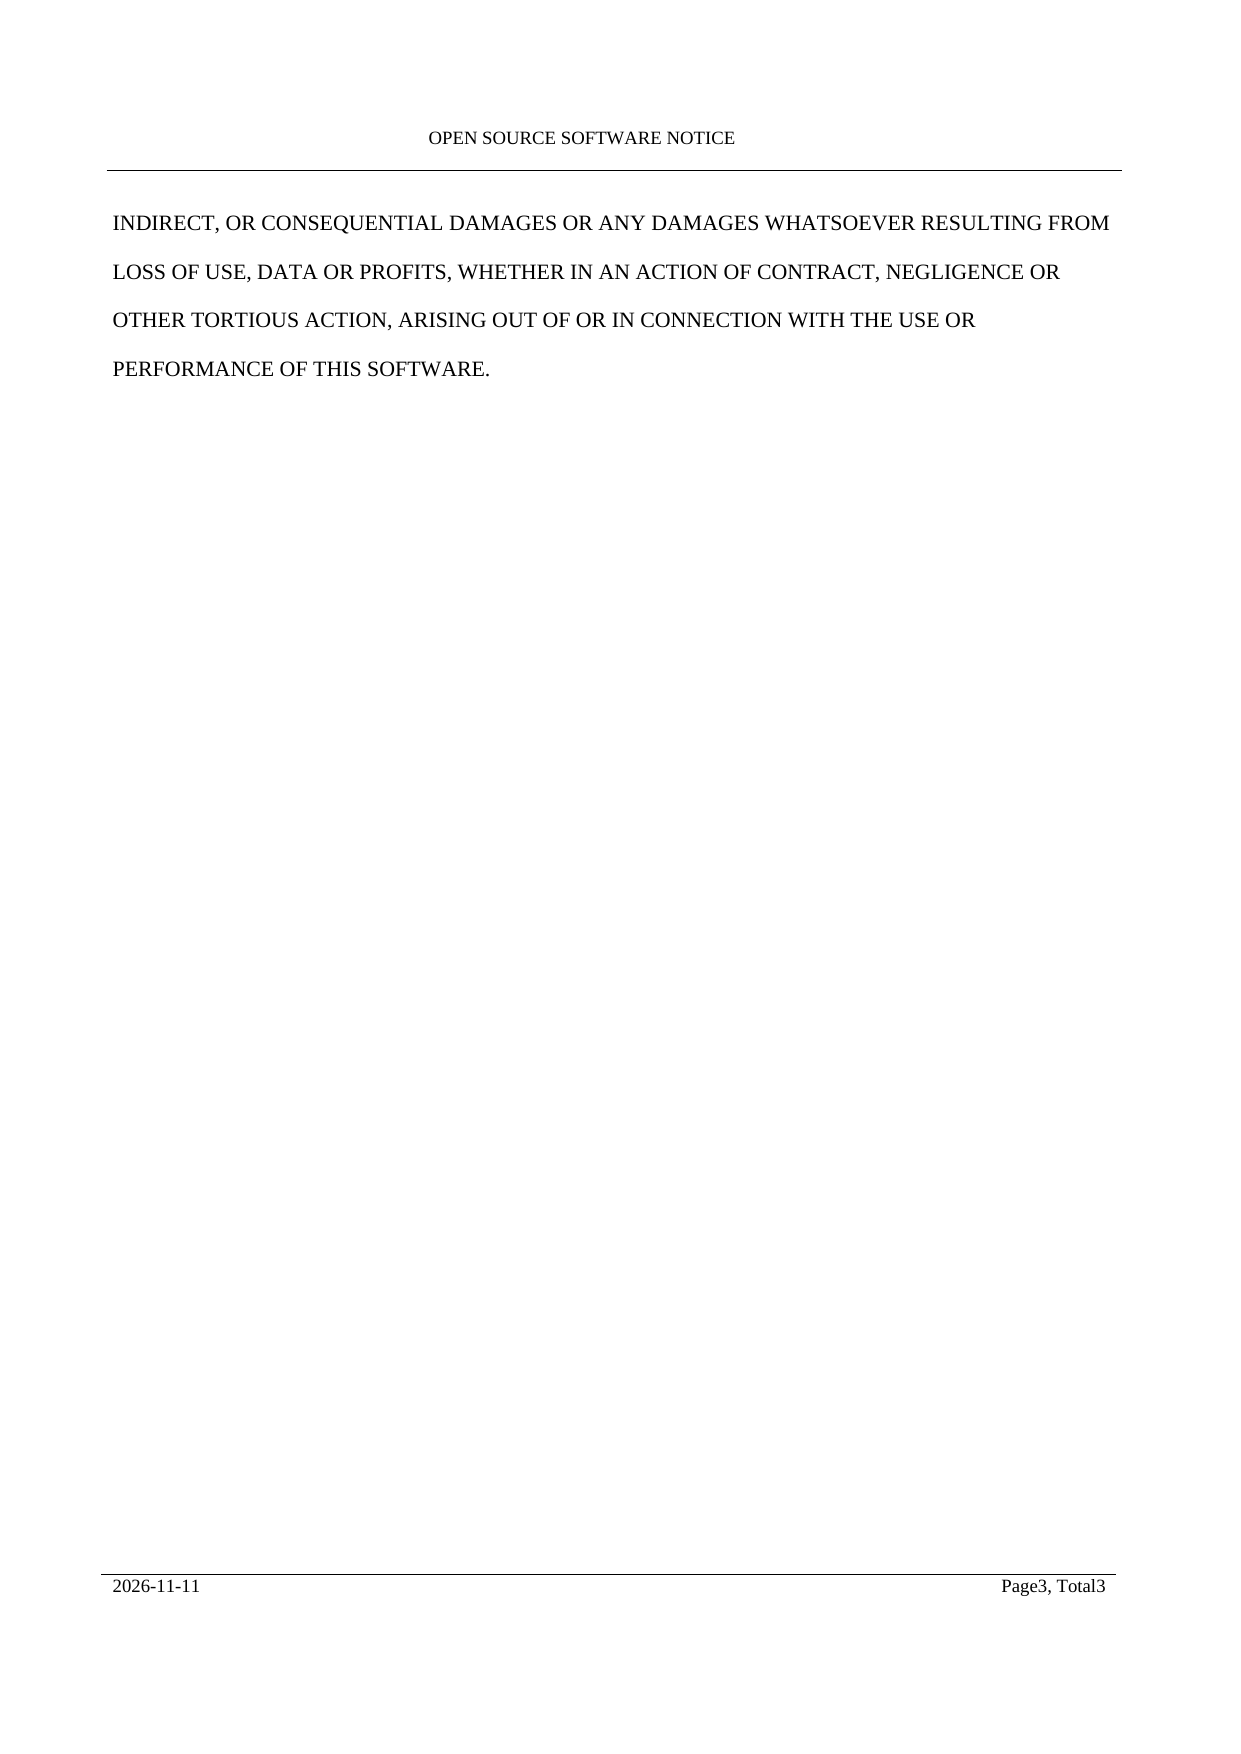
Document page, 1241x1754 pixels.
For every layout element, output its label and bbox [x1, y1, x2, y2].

text [112, 206, 1128, 434]
